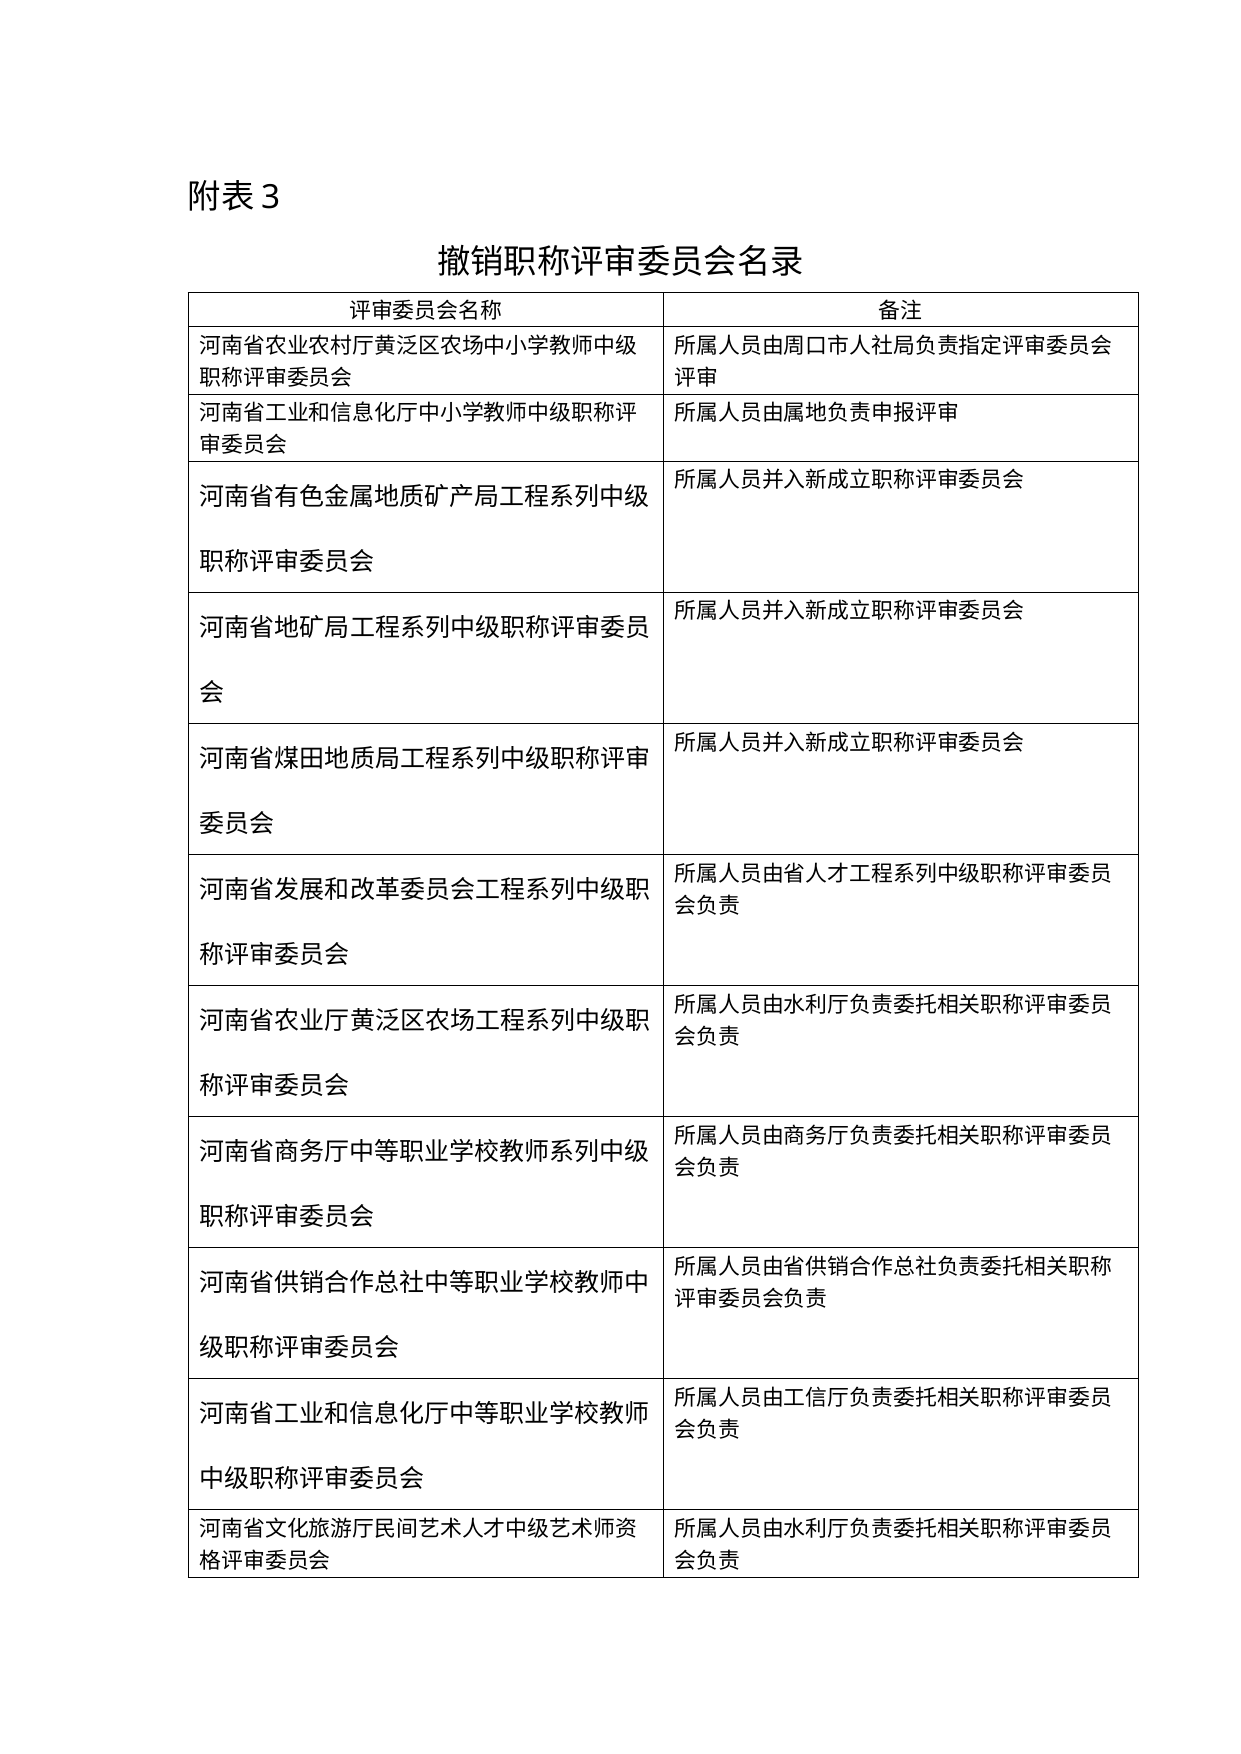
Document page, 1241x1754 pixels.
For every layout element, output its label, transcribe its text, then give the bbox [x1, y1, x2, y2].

table_header 评审委员会名称 [189, 293, 663, 326]
table_cell 河南省煤田地质局工程系列中级职称评审委员会 [189, 724, 663, 854]
table_cell 所属人员由周口市人社局负责指定评审委员会评审 [664, 327, 1138, 393]
table_cell 所属人员由工信厅负责委托相关职称评审委员会负责 [664, 1379, 1138, 1509]
table_cell 所属人员并入新成立职称评审委员会 [664, 724, 1138, 854]
table_cell 河南省供销合作总社中等职业学校教师中级职称评审委员会 [189, 1248, 663, 1378]
table_cell 所属人员并入新成立职称评审委员会 [664, 593, 1138, 723]
table_cell 所属人员由水利厅负责委托相关职称评审委员会负责 [664, 986, 1138, 1116]
table_cell 河南省工业和信息化厅中等职业学校教师中级职称评审委员会 [189, 1379, 663, 1509]
table_cell 河南省地矿局工程系列中级职称评审委员会 [189, 593, 663, 723]
table_cell 河南省农业厅黄泛区农场工程系列中级职称评审委员会 [189, 986, 663, 1116]
table_cell 所属人员由属地负责申报评审 [664, 395, 1138, 461]
table_cell 河南省工业和信息化厅中小学教师中级职称评审委员会 [189, 395, 663, 461]
table_cell 河南省商务厅中等职业学校教师系列中级职称评审委员会 [189, 1117, 663, 1247]
table_cell 所属人员由省供销合作总社负责委托相关职称评审委员会负责 [664, 1248, 1138, 1378]
text 撤销职称评审委员会名录 [187, 227, 1053, 292]
table_cell 河南省文化旅游厅民间艺术人才中级艺术师资格评审委员会 [189, 1510, 663, 1577]
text 附表3 [187, 162, 1053, 227]
table_cell 所属人员由省人才工程系列中级职称评审委员会负责 [664, 855, 1138, 985]
table_cell 所属人员由水利厅负责委托相关职称评审委员会负责 [664, 1510, 1138, 1577]
table_cell 河南省发展和改革委员会工程系列中级职称评审委员会 [189, 855, 663, 985]
table_cell 所属人员并入新成立职称评审委员会 [664, 462, 1138, 592]
table_cell 河南省有色金属地质矿产局工程系列中级职称评审委员会 [189, 462, 663, 592]
table_cell 河南省农业农村厅黄泛区农场中小学教师中级职称评审委员会 [189, 327, 663, 393]
table_header 备注 [664, 293, 1138, 326]
table_cell 所属人员由商务厅负责委托相关职称评审委员会负责 [664, 1117, 1138, 1247]
